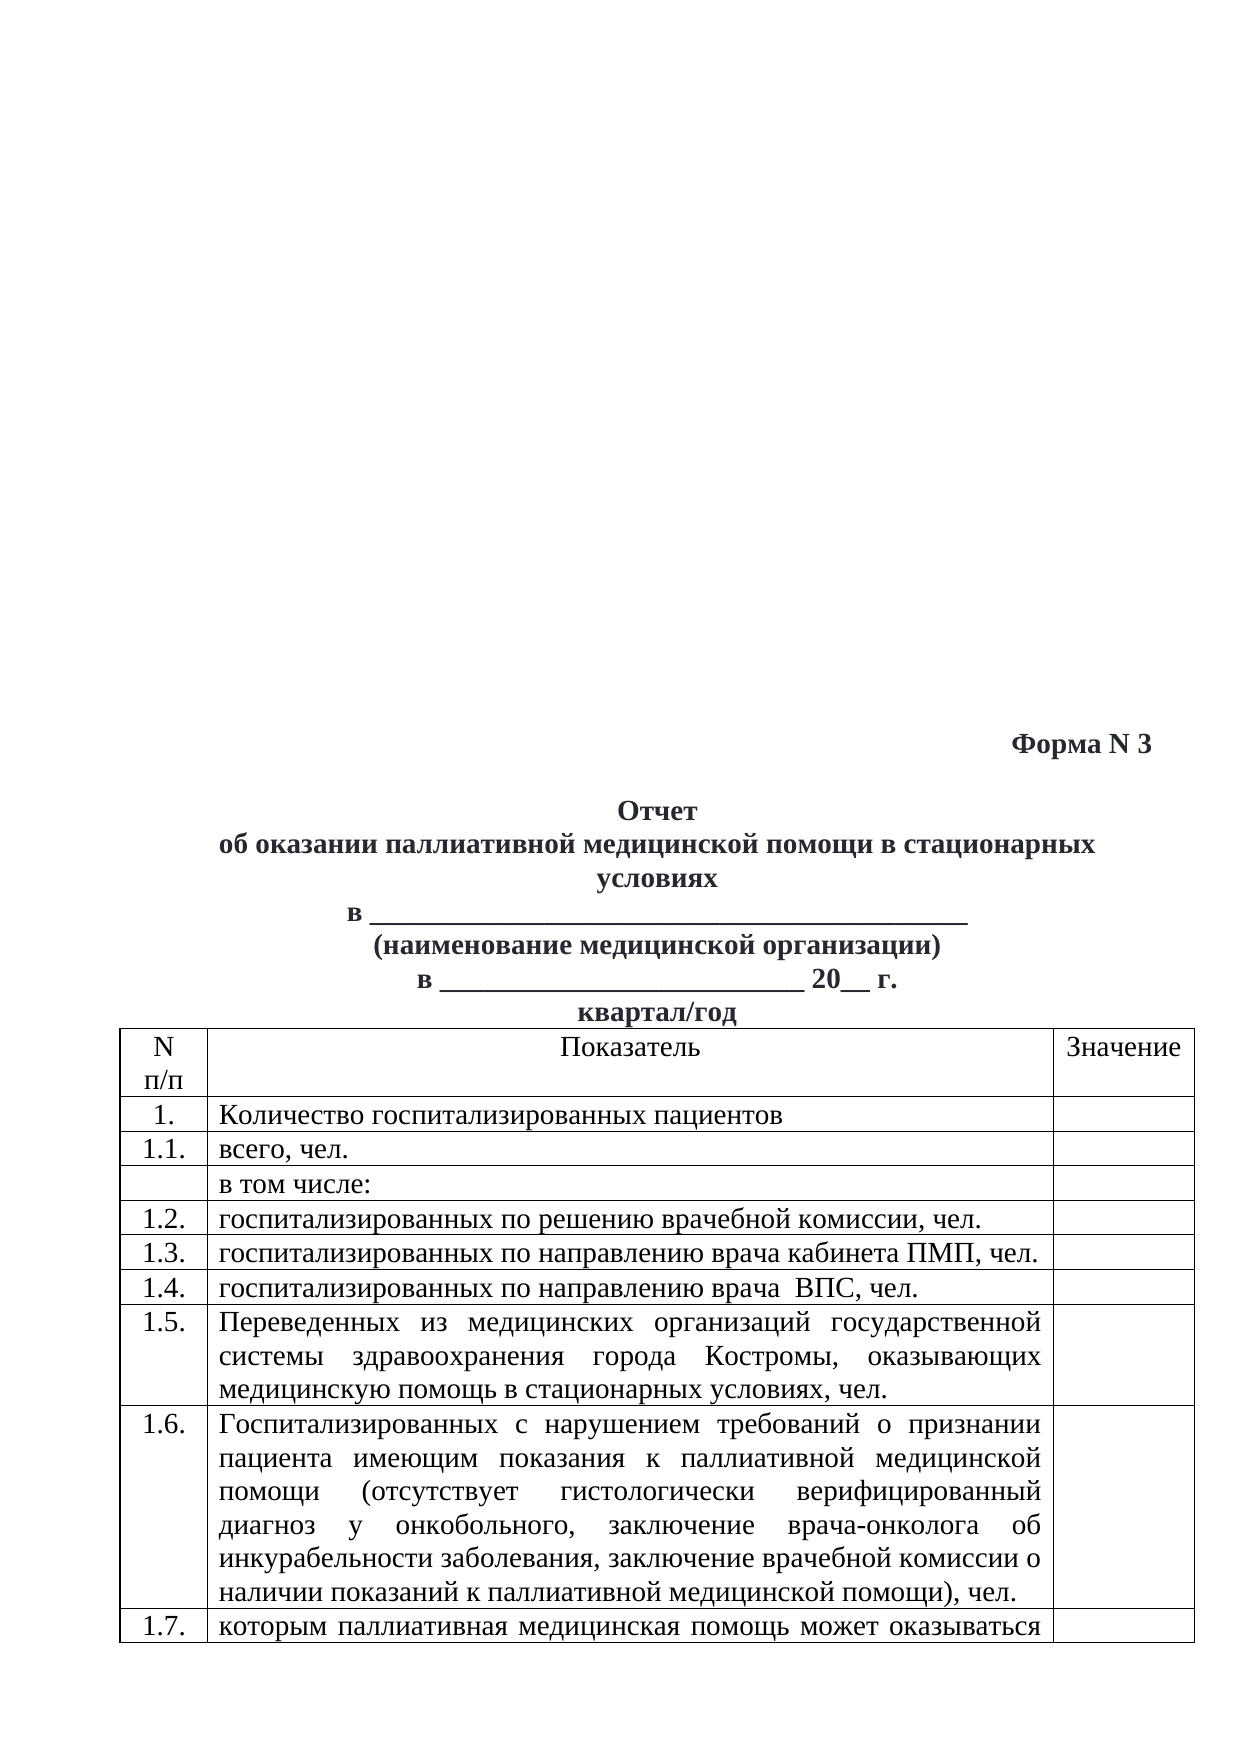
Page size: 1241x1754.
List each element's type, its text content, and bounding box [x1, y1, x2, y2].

text (наименование медицинской организации) [162, 927, 1152, 961]
table_cell госпитализированных по решению врачебной комиссии, чел. [208, 1201, 1053, 1234]
table_cell 1.1. [121, 1132, 207, 1165]
table_cell [1054, 1097, 1194, 1131]
table_cell 1. [121, 1097, 207, 1131]
table_cell [1054, 1235, 1194, 1269]
table_header N п/п [121, 1029, 207, 1096]
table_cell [208, 1609, 1053, 1642]
text в _________________________________________ [162, 894, 1152, 927]
table_header Показатель [208, 1029, 1053, 1096]
table_cell госпитализированных по направлению врача кабинета ПМП, чел. [208, 1235, 1053, 1269]
table_cell Переведенных из медицинских организаций государственной системы здравоохранения города Костромы, оказывающих медицинскую помощь в стационарных условиях, чел. [208, 1305, 1053, 1405]
table_header Значение [1054, 1029, 1194, 1096]
text в _________________________ 20__ г. [162, 961, 1152, 994]
text квартал/год [162, 994, 1152, 1028]
table_cell [1054, 1270, 1194, 1303]
table_cell 1.5. [121, 1305, 207, 1405]
table_cell 1.7. [121, 1609, 207, 1642]
text Отчет [162, 793, 1152, 827]
table_cell всего, чел. [208, 1132, 1053, 1165]
text Форма N 3 [162, 726, 1152, 759]
table_cell [1054, 1609, 1194, 1642]
table_cell [1054, 1132, 1194, 1165]
table_cell Количество госпитализированных пациентов [208, 1097, 1053, 1131]
table_cell госпитализированных по направлению врача ВПС, чел. [208, 1270, 1053, 1303]
table_cell [1054, 1201, 1194, 1234]
table_cell 1.4. [121, 1270, 207, 1303]
table_cell [121, 1166, 207, 1200]
text об оказании паллиативной медицинской помощи в стационарных условиях [162, 827, 1152, 894]
table_cell 1.2. [121, 1201, 207, 1234]
table_cell 1.6. [121, 1406, 207, 1607]
table_cell 1.3. [121, 1235, 207, 1269]
table_cell в том числе: [208, 1166, 1053, 1200]
table_cell Госпитализированных с нарушением требований о признании пациента имеющим показания к паллиативной медицинской помощи (отсутствует гистологически верифицированный диагноз у онкобольного, заключение врача-онколога об инкурабельности заболевания, заключение врачебной комиссии о наличии показаний к паллиативной медицинской помощи), чел. [208, 1406, 1053, 1607]
table_cell [1054, 1305, 1194, 1405]
table_cell [1054, 1406, 1194, 1607]
table_cell [1054, 1166, 1194, 1200]
